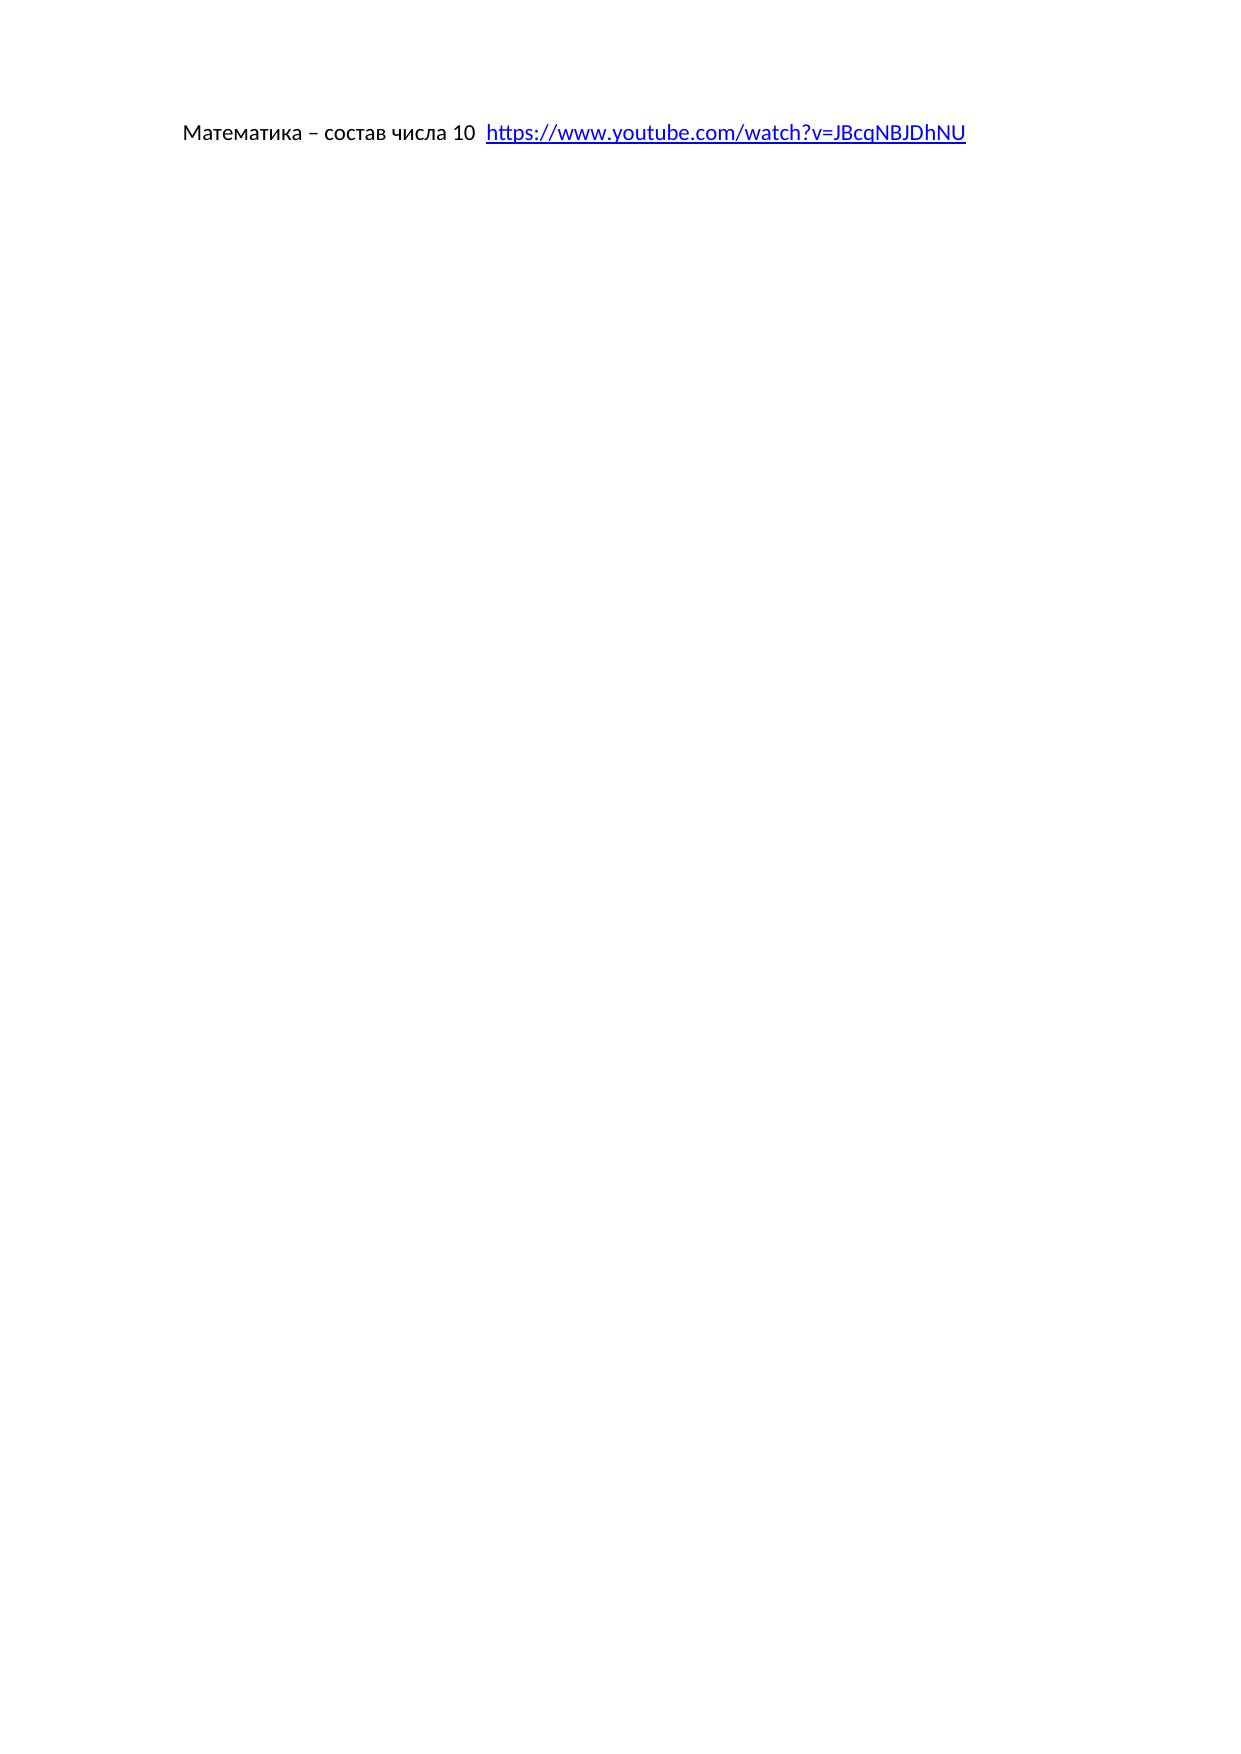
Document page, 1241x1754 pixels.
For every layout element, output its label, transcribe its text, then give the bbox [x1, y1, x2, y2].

text Математика – состав числа 10 https://www.youtube.com/watch?v=JBcqNBJDhNU [177, 118, 1152, 146]
